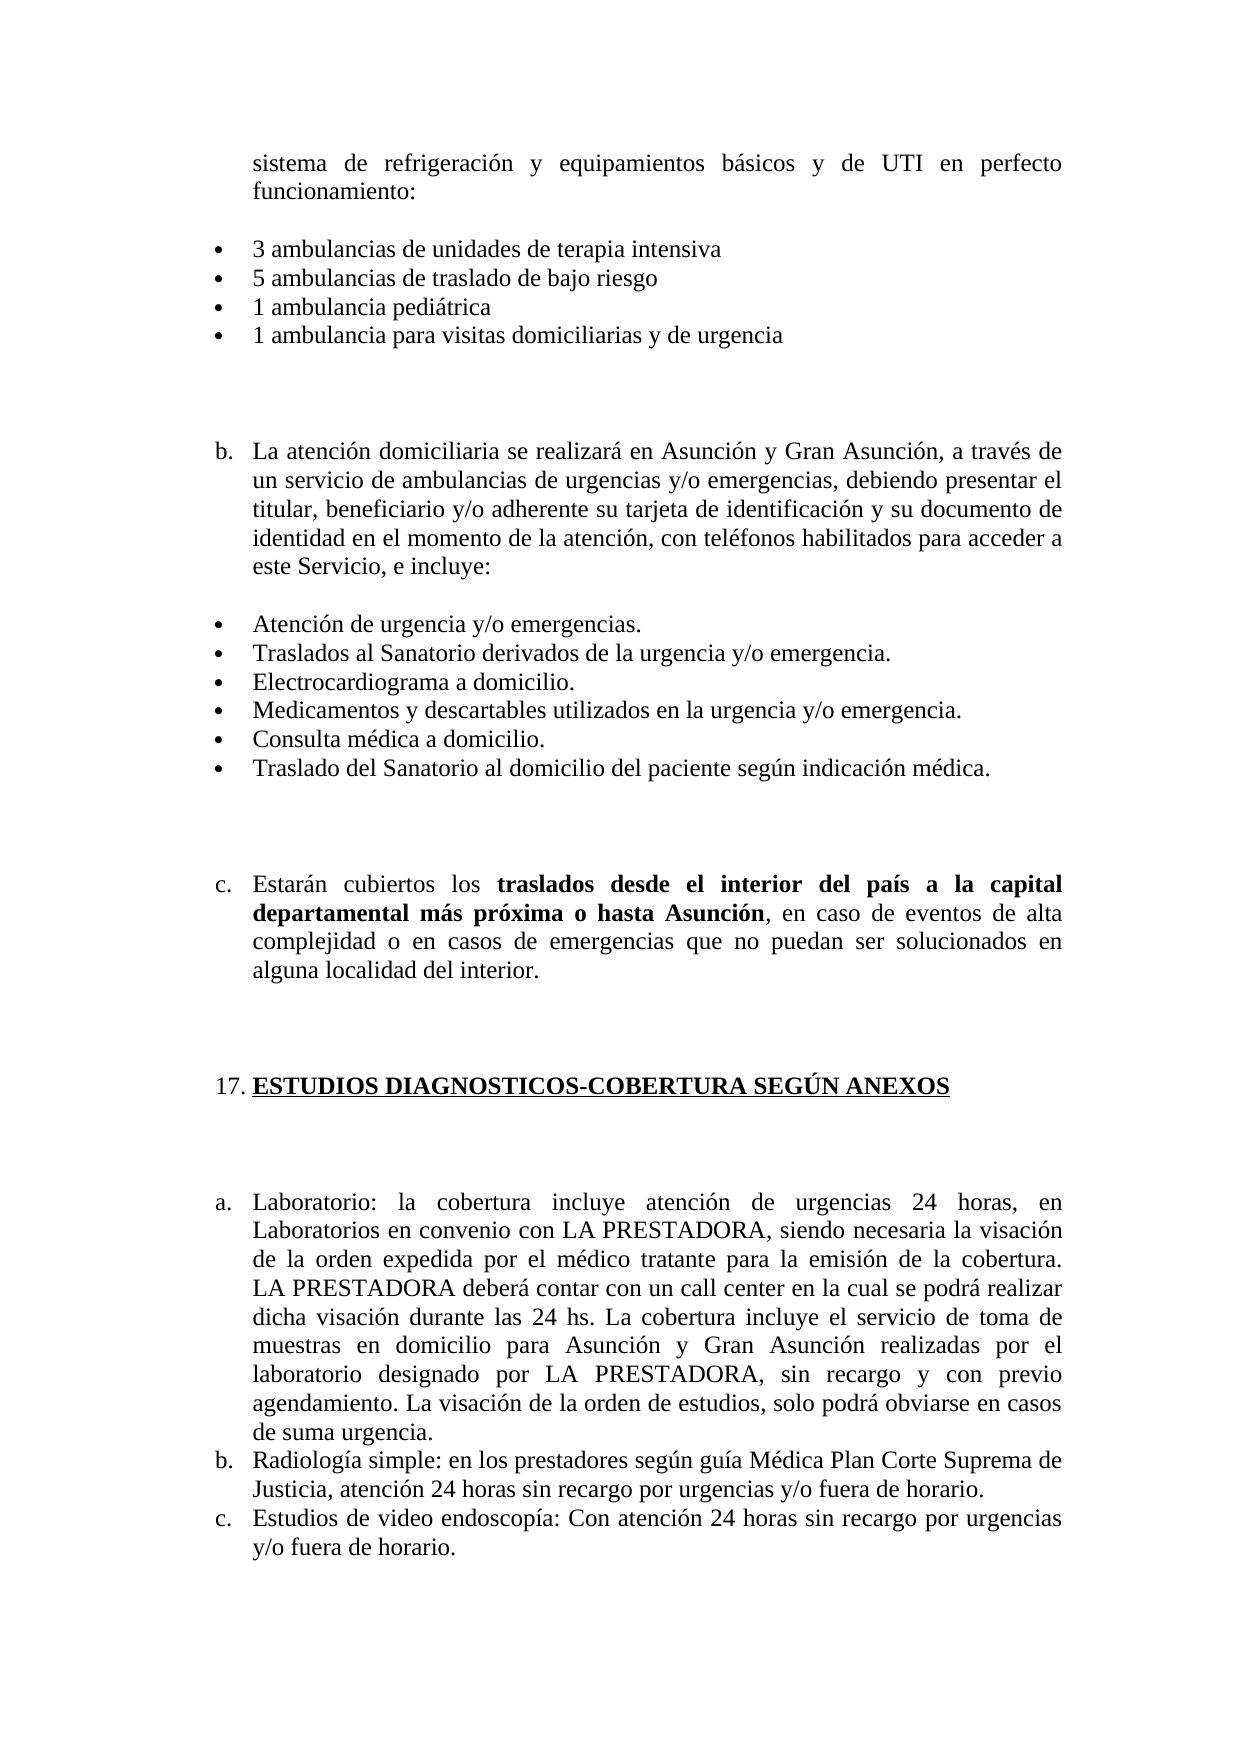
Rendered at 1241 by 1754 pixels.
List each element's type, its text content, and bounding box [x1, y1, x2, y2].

list Estarán cubiertos los traslados desde el interior del país a la capital departamental más próxima o hasta Asunción, en caso de eventos de alta complejidad o en casos de emergencias que no puedan ser solucionados en alguna localidad del interior. [215, 869, 1063, 984]
list Electrocardiograma a domicilio. [215, 667, 1063, 696]
list Consulta médica a domicilio. [215, 724, 1063, 753]
list Traslado del Sanatorio al domicilio del paciente según indicación médica. [215, 753, 1063, 782]
list Atención de urgencia y/o emergencias. [215, 609, 1063, 638]
list 5 ambulancias de traslado de bajo riesgo [215, 263, 1063, 292]
list 1 ambulancia para visitas domiciliarias y de urgencia [215, 321, 1063, 349]
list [215, 148, 1063, 205]
list Medicamentos y descartables utilizados en la urgencia y/o emergencia. [215, 696, 1063, 724]
list Estudios de video endoscopía: Con atención 24 horas sin recargo por urgencias y/o fuera de horario. [215, 1503, 1063, 1561]
list La atención domiciliaria se realizará en Asunción y Gran Asunción, a través de un servicio de ambulancias de urgencias y/o emergencias, debiendo presentar el titular, beneficiario y/o adherente su tarjeta de identificación y su documento de identidad en el momento de la atención, con teléfonos habilitados para acceder a este Servicio, e incluye: [215, 436, 1063, 580]
list Radiología simple: en los prestadores según guía Médica Plan Corte Suprema de Justicia, atención 24 horas sin recargo por urgencias y/o fuera de horario. [215, 1446, 1063, 1503]
list 1 ambulancia pediátrica [215, 292, 1063, 321]
list Laboratorio: la cobertura incluye atención de urgencias 24 horas, en Laboratorios en convenio con LA PRESTADORA, siendo necesaria la visación de la orden expedida por el médico tratante para la emisión de la cobertura. LA PRESTADORA deberá contar con un call center en la cual se podrá realizar dicha visación durante las 24 hs. La cobertura incluye el servicio de toma de muestras en domicilio para Asunción y Gran Asunción realizadas por el laboratorio designado por LA PRESTADORA, sin recargo y con previo agendamiento. La visación de la orden de estudios, solo podrá obviarse en casos de suma urgencia. [215, 1187, 1063, 1446]
list ESTUDIOS DIAGNOSTICOS-COBERTURA SEGÚN ANEXOS [215, 1071, 1063, 1100]
list 3 ambulancias de unidades de terapia intensiva [215, 234, 1063, 263]
list Traslados al Sanatorio derivados de la urgencia y/o emergencia. [215, 638, 1063, 667]
